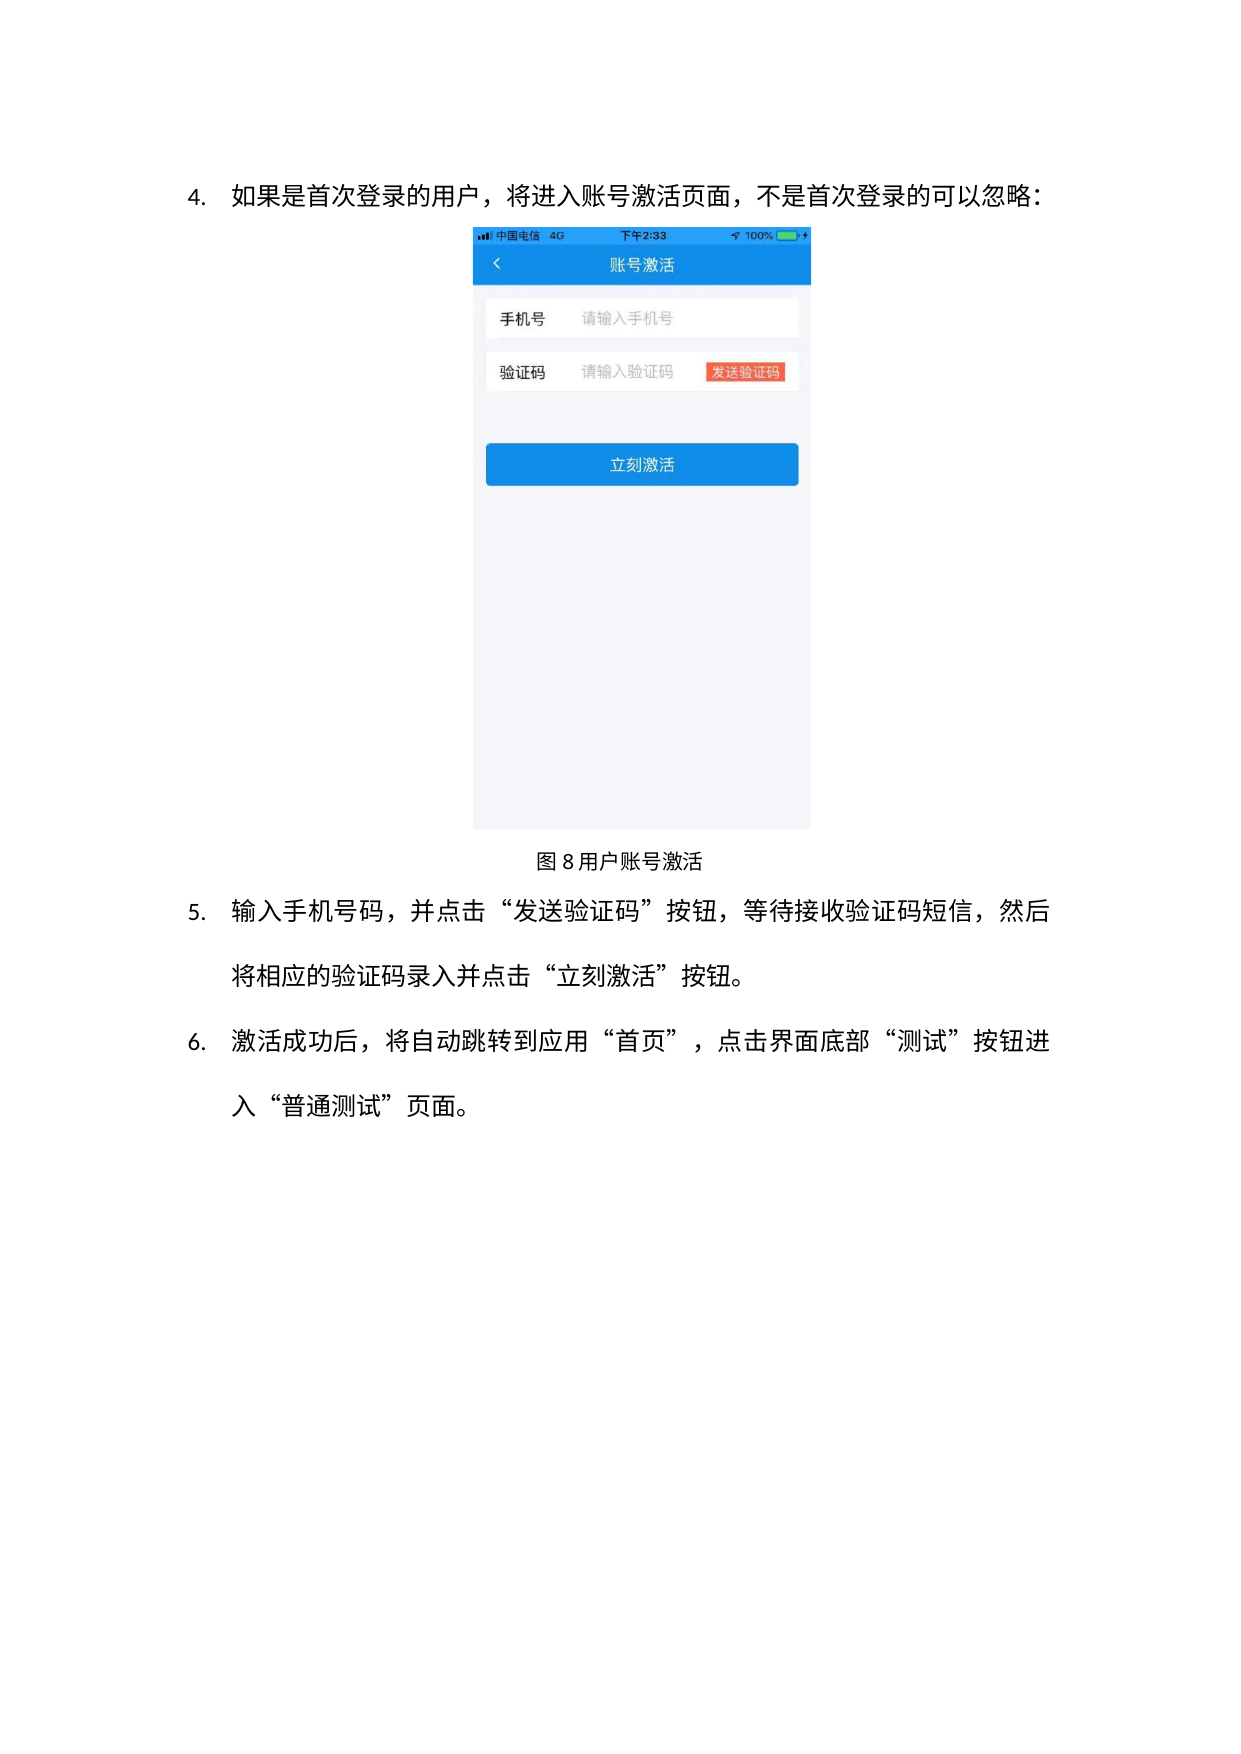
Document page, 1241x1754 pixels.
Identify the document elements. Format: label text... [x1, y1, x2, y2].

picture [472, 227, 812, 829]
list 激活成功后，将自动跳转到应用“首页”，点击界面底部“测试”按钮进入“普通测试”页面。 [187, 1007, 1053, 1137]
list 输入手机号码，并点击“发送验证码”按钮，等待接收验证码短信，然后将相应的验证码录入并点击“立刻激活”按钮。 [187, 877, 1053, 1007]
text 图 8 用户账号激活 [187, 844, 1053, 877]
list 如果是首次登录的用户，将进入账号激活页面，不是首次登录的可以忽略： [187, 162, 1053, 227]
